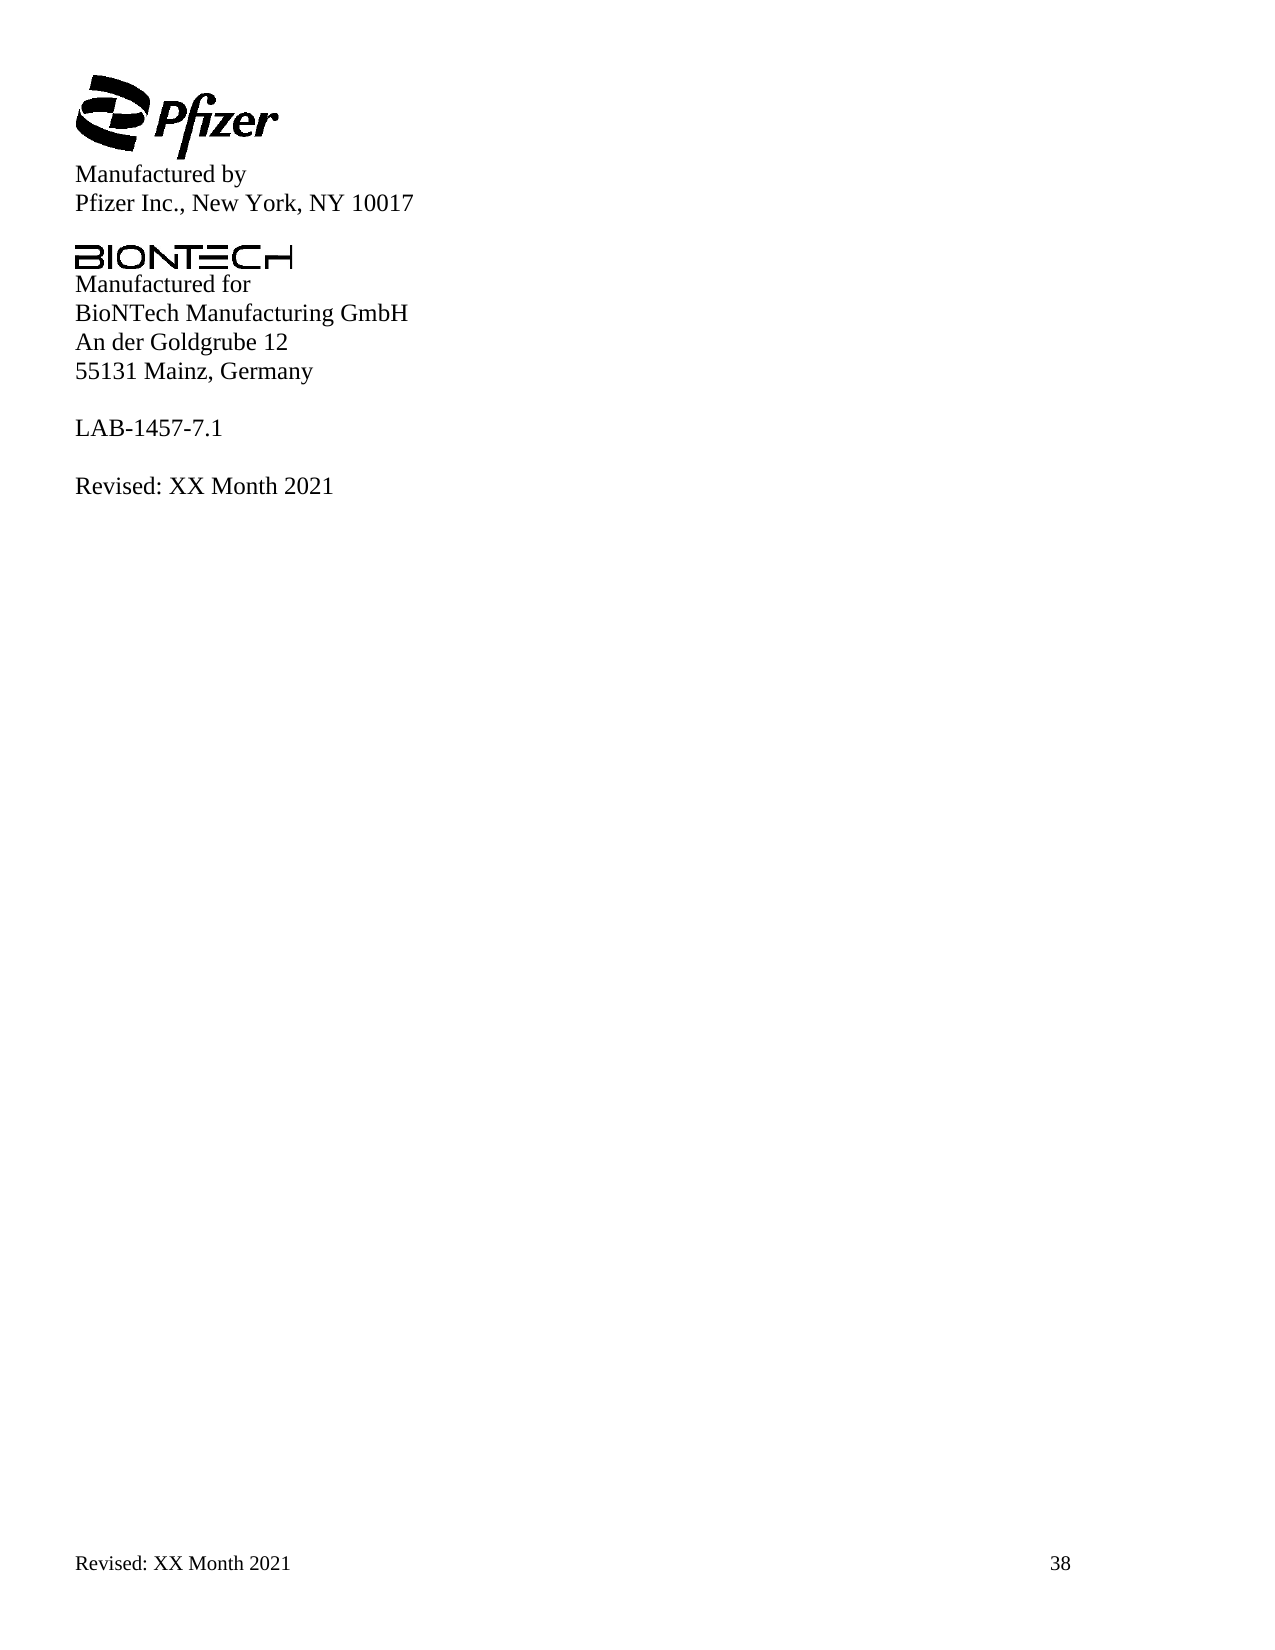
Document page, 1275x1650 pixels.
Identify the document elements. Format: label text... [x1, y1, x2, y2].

text Manufactured by [75, 159, 1200, 188]
picture [75, 245, 293, 269]
text Manufactured for [75, 269, 1200, 298]
text Pfizer Inc., New York, NY 10017 [75, 188, 1200, 217]
picture [75, 75, 279, 160]
text Revised: XX Month 2021 [75, 471, 1200, 499]
text BioNTech Manufacturing GmbH [75, 298, 1200, 327]
text LAB-1457-7.1 [75, 413, 1200, 442]
text An der Goldgrube 12 [75, 327, 1200, 356]
text 55131 Mainz, Germany [75, 356, 1200, 384]
